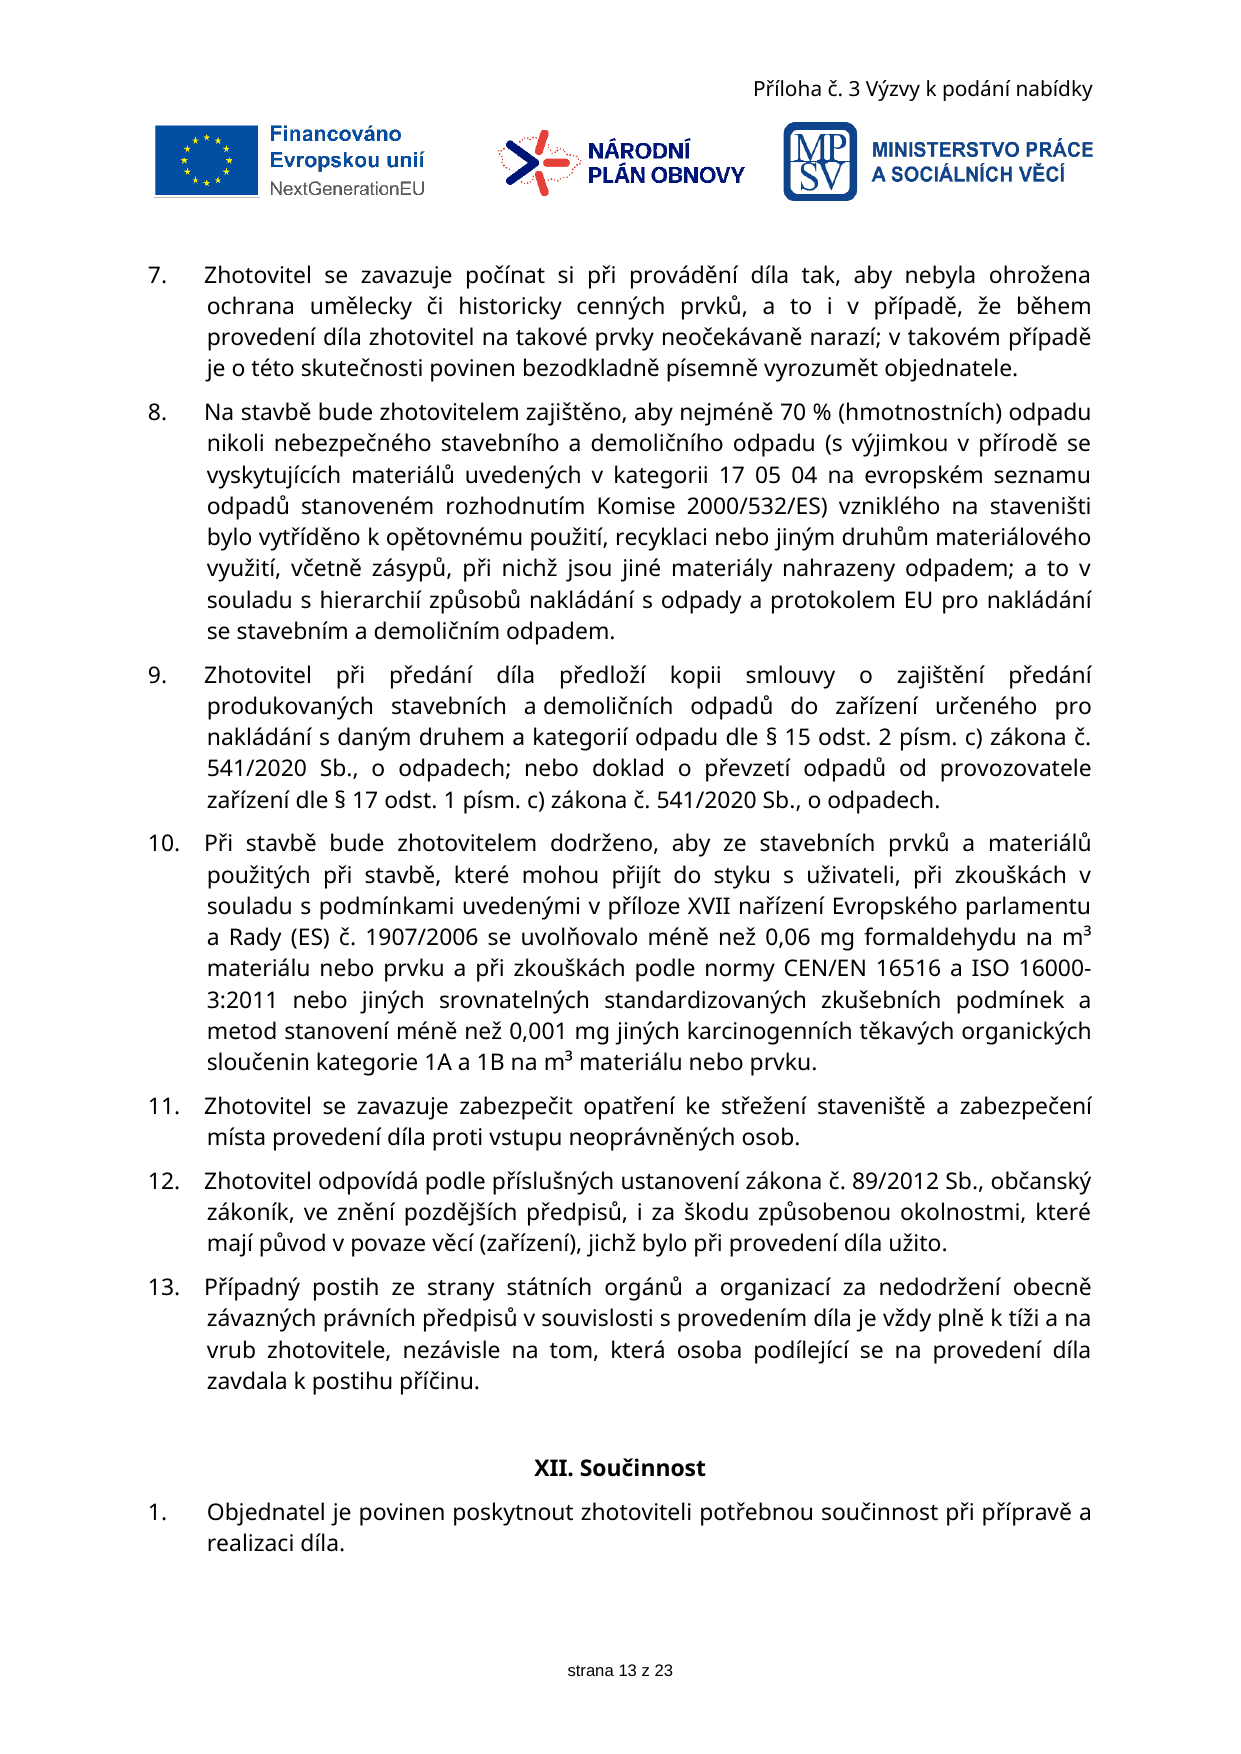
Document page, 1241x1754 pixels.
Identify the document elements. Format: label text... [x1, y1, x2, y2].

list Zhotovitel se zavazuje zabezpečit opatření ke střežení staveniště a zabezpečení místa provedení díla proti vstupu neoprávněných osob. [148, 1090, 1093, 1152]
picture [783, 122, 1093, 201]
list Případný postih ze strany státních orgánů a organizací za nedodržení obecně závazných právních předpisů v souvislosti s provedením díla je vždy plně k tíži a na vrub zhotovitele, nezávisle na tom, která osoba podílející se na provedení díla zavdala k postihu příčinu. [148, 1271, 1093, 1396]
list Na stavbě bude zhotovitelem zajištěno, aby nejméně 70 % (hmotnostních) odpadu nikoli nebezpečného stavebního a demoličního odpadu (s výjimkou v přírodě se vyskytujících materiálů uvedených v kategorii 17 05 04 na evropském seznamu odpadů stanoveném rozhodnutím Komise 2000/532/ES) vzniklého na staveništi bylo vytříděno k opětovnému použití, recyklaci nebo jiným druhům materiálového využití, včetně zásypů, při nichž jsou jiné materiály nahrazeny odpadem; a to v souladu s hierarchií způsobů nakládání s odpady a protokolem EU pro nakládání se stavebním a demoličním odpadem. [148, 396, 1093, 646]
list Zhotovitel při předání díla předloží kopii smlouvy o zajištění předání produkovaných stavebních a demoličních odpadů do zařízení určeného pro nakládání s daným druhem a kategorií odpadu dle § 15 odst. 2 písm. c) zákona č. 541/2020 Sb., o odpadech; nebo doklad o převzetí odpadů od provozovatele zařízení dle § 17 odst. 1 písm. c) zákona č. 541/2020 Sb., o odpadech. [148, 659, 1093, 815]
list Objednatel je povinen poskytnout zhotoviteli potřebnou součinnost při přípravě a realizaci díla. [148, 1496, 1093, 1559]
list Při stavbě bude zhotovitelem dodrženo, aby ze stavebních prvků a materiálů použitých při stavbě, které mohou přijít do styku s uživateli, při zkouškách v souladu s podmínkami uvedenými v příloze XVII nařízení Evropského parlamentu a Rady (ES) č. 1907/2006 se uvolňovalo méně než 0,06 mg formaldehydu na m³ materiálu nebo prvku a při zkouškách podle normy CEN/EN 16516 a ISO 16000-3:2011 nebo jiných srovnatelných standardizovaných zkušebních podmínek a metod stanovení méně než 0,001 mg jiných karcinogenních těkavých organických sloučenin kategorie 1A a 1B na m³ materiálu nebo prvku. [148, 827, 1093, 1077]
picture [147, 114, 444, 204]
list Zhotovitel se zavazuje počínat si při provádění díla tak, aby nebyla ohrožena ochrana umělecky či historicky cenných prvků, a to i v případě, že během provedení díla zhotovitel na takové prvky neočekávaně narazí; v takovém případě je o této skutečnosti povinen bezodkladně písemně vyrozumět objednatele. [148, 259, 1093, 384]
picture [485, 115, 755, 210]
list Zhotovitel odpovídá podle příslušných ustanovení zákona č. 89/2012 Sb., občanský zákoník, ve znění pozdějších předpisů, i za škodu způsobenou okolnostmi, které mají původ v povaze věcí (zařízení), jichž bylo při provedení díla užito. [148, 1165, 1093, 1259]
text XII. Součinnost [148, 1452, 1093, 1484]
